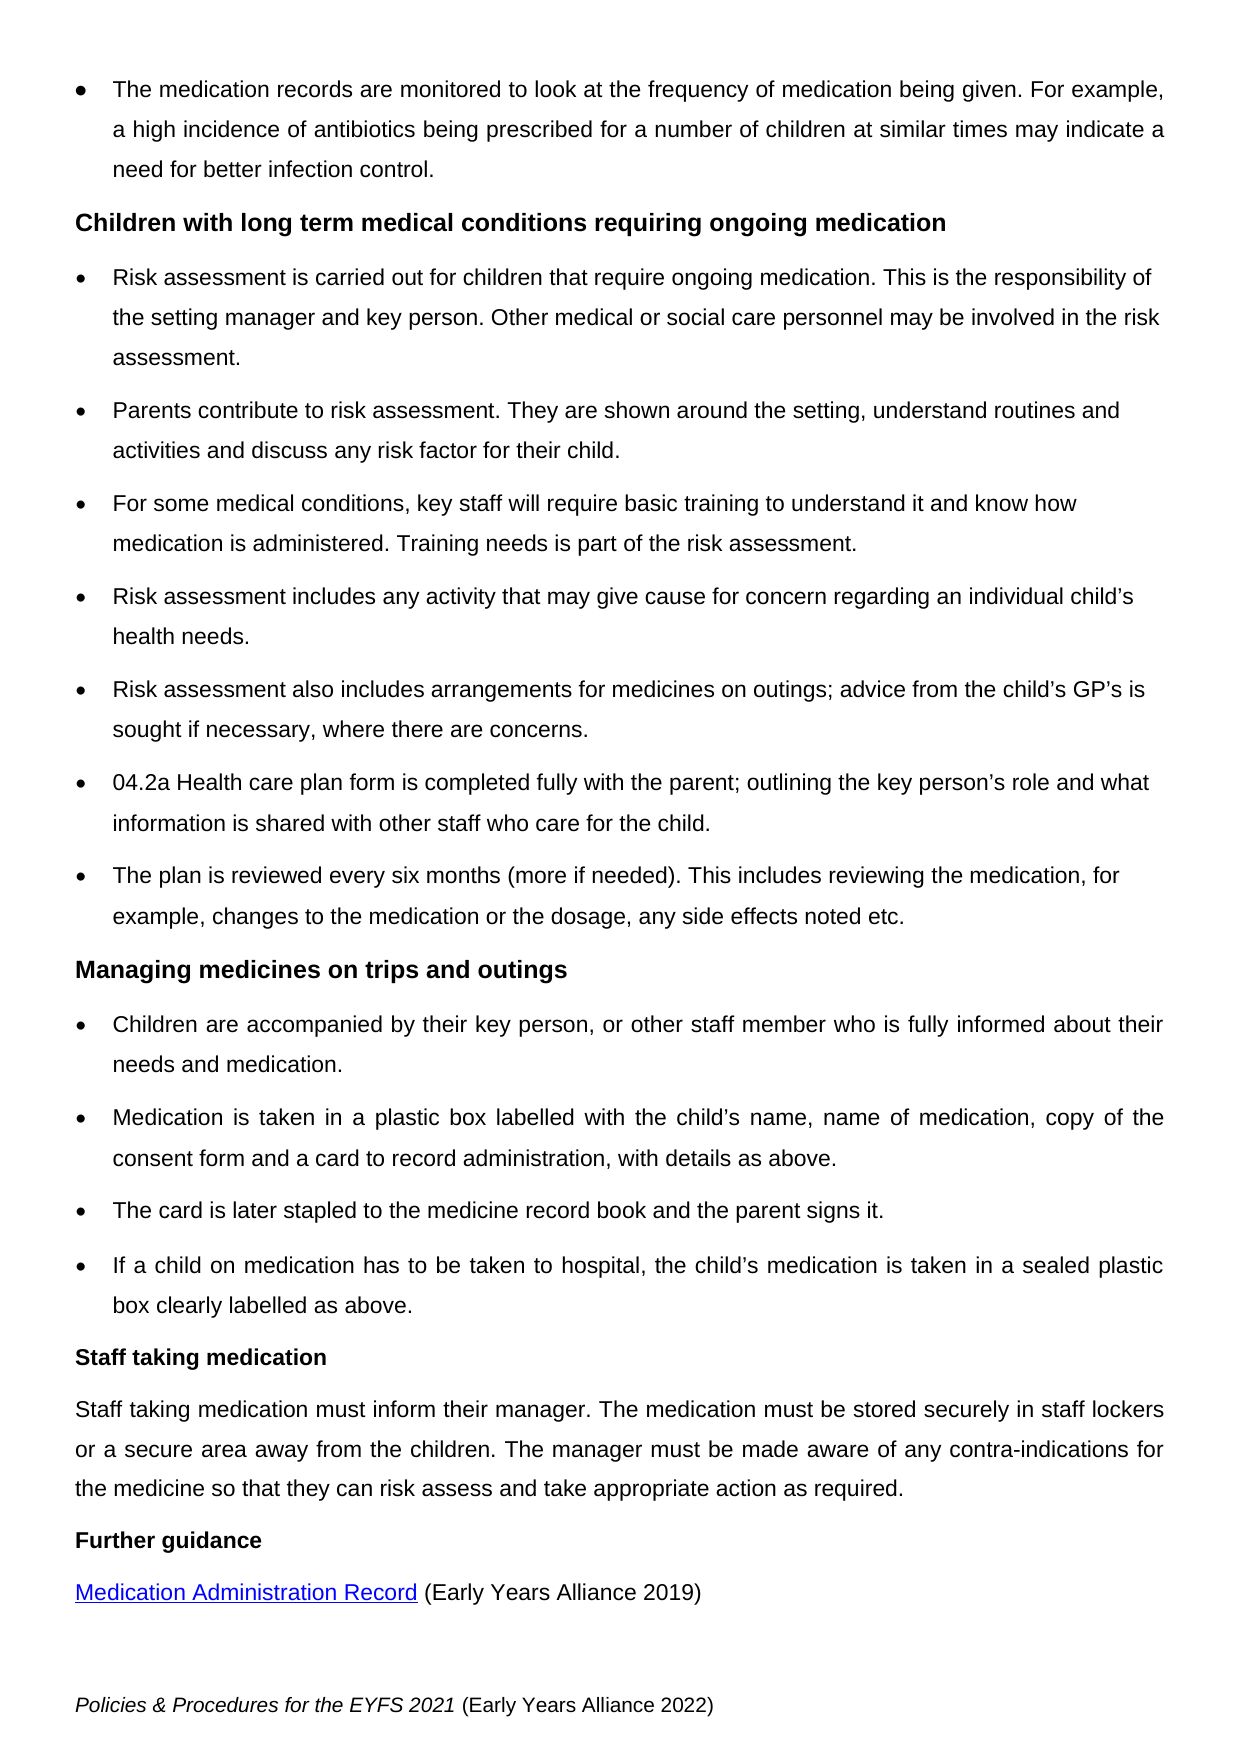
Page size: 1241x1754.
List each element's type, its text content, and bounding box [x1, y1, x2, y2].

list Risk assessment is carried out for children that require ongoing medication. This is the responsibility of the setting manager and key person. Other medical or social care personnel may be involved in the risk assessment. [75, 263, 1165, 370]
list For some medical conditions, key staff will require basic training to understand it and know how medication is administered. Training needs is part of the risk assessment. [75, 489, 1165, 556]
list If a child on medication has to be taken to hospital, the child’s medication is taken in a sealed plastic box clearly labelled as above. [75, 1251, 1165, 1318]
list 04.2a Health care plan form is completed fully with the parent; outlining the key person’s role and what information is shared with other staff who care for the child. [75, 768, 1165, 836]
list The plan is reviewed every six months (more if needed). This includes reviewing the medication, for example, changes to the medication or the dosage, any side effects noted etc. [75, 861, 1165, 929]
list Parents contribute to risk assessment. They are shown around the setting, understand routines and activities and discuss any risk factor for their child. [75, 396, 1165, 463]
text Medication Administration Record (Early Years Alliance 2019) [75, 1579, 1165, 1605]
text Staff taking medication [75, 1344, 1165, 1370]
list Risk assessment includes any activity that may give cause for concern regarding an individual child’s health needs. [75, 582, 1165, 649]
list Risk assessment also includes arrangements for medicines on outings; advice from the child’s GP’s is sought if necessary, where there are concerns. [75, 675, 1165, 743]
text Managing medicines on trips and outings [75, 954, 1165, 983]
text Further guidance [75, 1527, 1165, 1553]
list Children are accompanied by their key person, or other staff member who is fully informed about their needs and medication. [75, 1010, 1165, 1078]
list The card is later stapled to the medicine record book and the parent signs it. [75, 1196, 1165, 1224]
text Children with long term medical conditions requiring ongoing medication [75, 208, 1165, 236]
list The medication records are monitored to look at the frequency of medication being given. For example, a high incidence of antibiotics being prescribed for a number of children at similar times may indicate a need for better infection control. [75, 75, 1165, 182]
text Staff taking medication must inform their manager. The medication must be stored securely in staff lockers or a secure area away from the children. The manager must be made aware of any contra-indications for the medicine so that they can risk assess and take appropriate action as required. [75, 1396, 1165, 1501]
list Medication is taken in a plastic box labelled with the child’s name, name of medication, copy of the consent form and a card to record administration, with details as above. [75, 1103, 1165, 1171]
